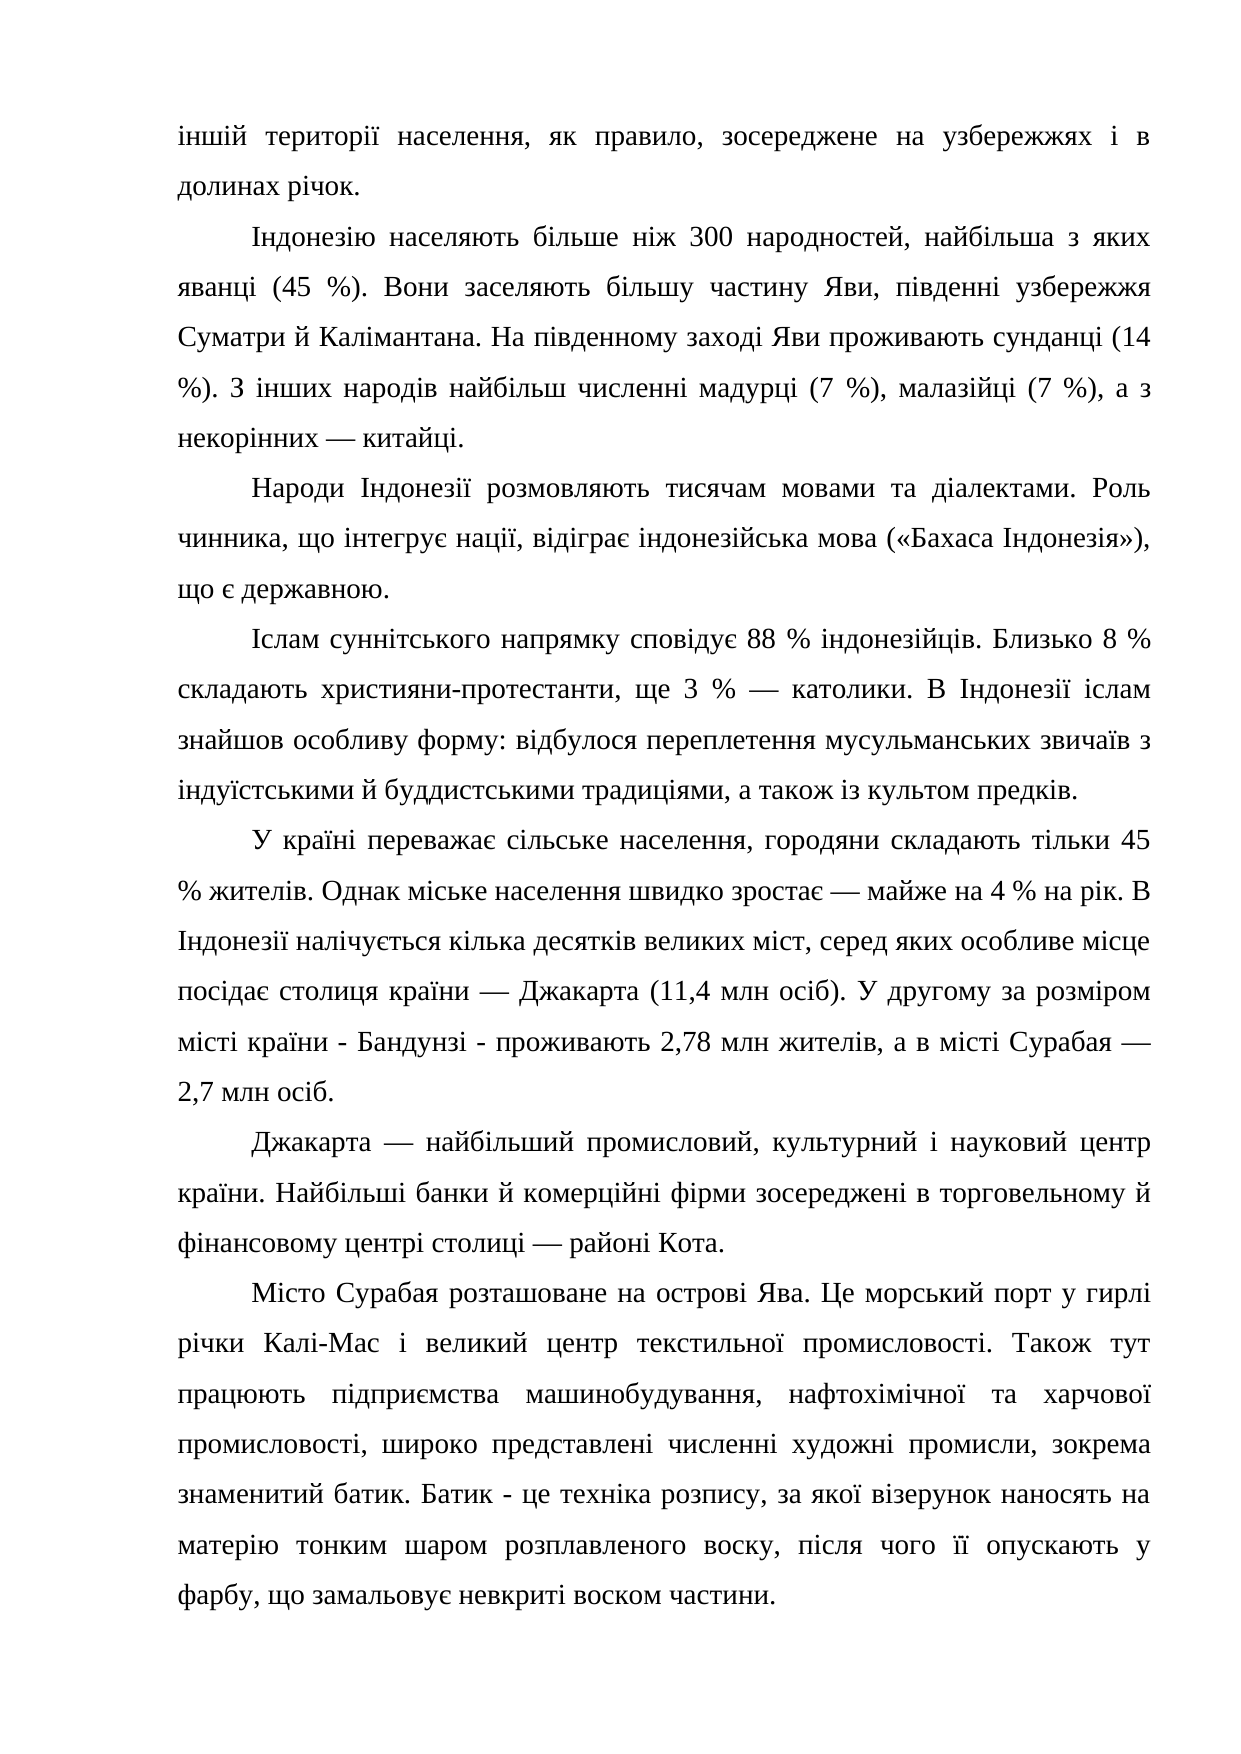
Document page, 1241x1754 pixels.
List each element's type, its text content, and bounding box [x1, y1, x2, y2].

text Народи Індонезії розмовляють тисячам мовами та діалектами. Роль чинника, що інтегрує нації, відіграє індонезійська мова («Бахаса Індонезія»), що є державною. [177, 470, 1152, 604]
text Джакарта — найбільший промисловий, культурний і науковий центр країни. Найбільші банки й комерційні фірми зосереджені в торговельному й фінансовому центрі столиці — районі Кота. [177, 1124, 1152, 1258]
text Індонезію населяють більше ніж 300 народностей, найбільша з яких яванці (45 %). Вони заселяють більшу частину Яви, південні узбережжя Суматри й Калімантана. На південному заході Яви проживають сунданці (14 %). З інших народів найбільш численні мадурці (7 %), малазійці (7 %), а з некорінних — китайці. [177, 219, 1152, 453]
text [177, 118, 1152, 202]
text Іслам суннітського напрямку сповідує 88 % індонезійців. Близько 8 % складають християни-протестанти, ще 3 % — католики. В Індонезії іслам знайшов особливу форму: відбулося переплетення мусульманських звичаїв з індуїстськими й буддистськими традиціями, а також із культом предків. [177, 621, 1152, 806]
text У країні переважає сільське населення, городяни складають тільки 45 % жителів. Однак міське населення швидко зростає — майже на 4 % на рік. В Індонезії налічується кілька десятків великих міст, серед яких особливе місце посідає столиця країни — Джакарта (11,4 млн осіб). У другому за розміром місті країни - Бандунзі - проживають 2,78 млн жителів, а в місті Сурабая — 2,7 млн осіб. [177, 822, 1152, 1108]
text Місто Сурабая розташоване на острові Ява. Це морський порт у гирлі річки Калі-Мас і великий центр текстильної промисловості. Також тут працюють підприємства машинобудування, нафтохімічної та харчової промисловості, широко представлені численні художні промисли, зокрема знаменитий батик. Батик - це техніка розпису, за якої візерунок наносять на матерію тонким шаром розплавленого воску, після чого її опускають у фарбу, що замальовує невкриті воском частини. [177, 1275, 1152, 1611]
